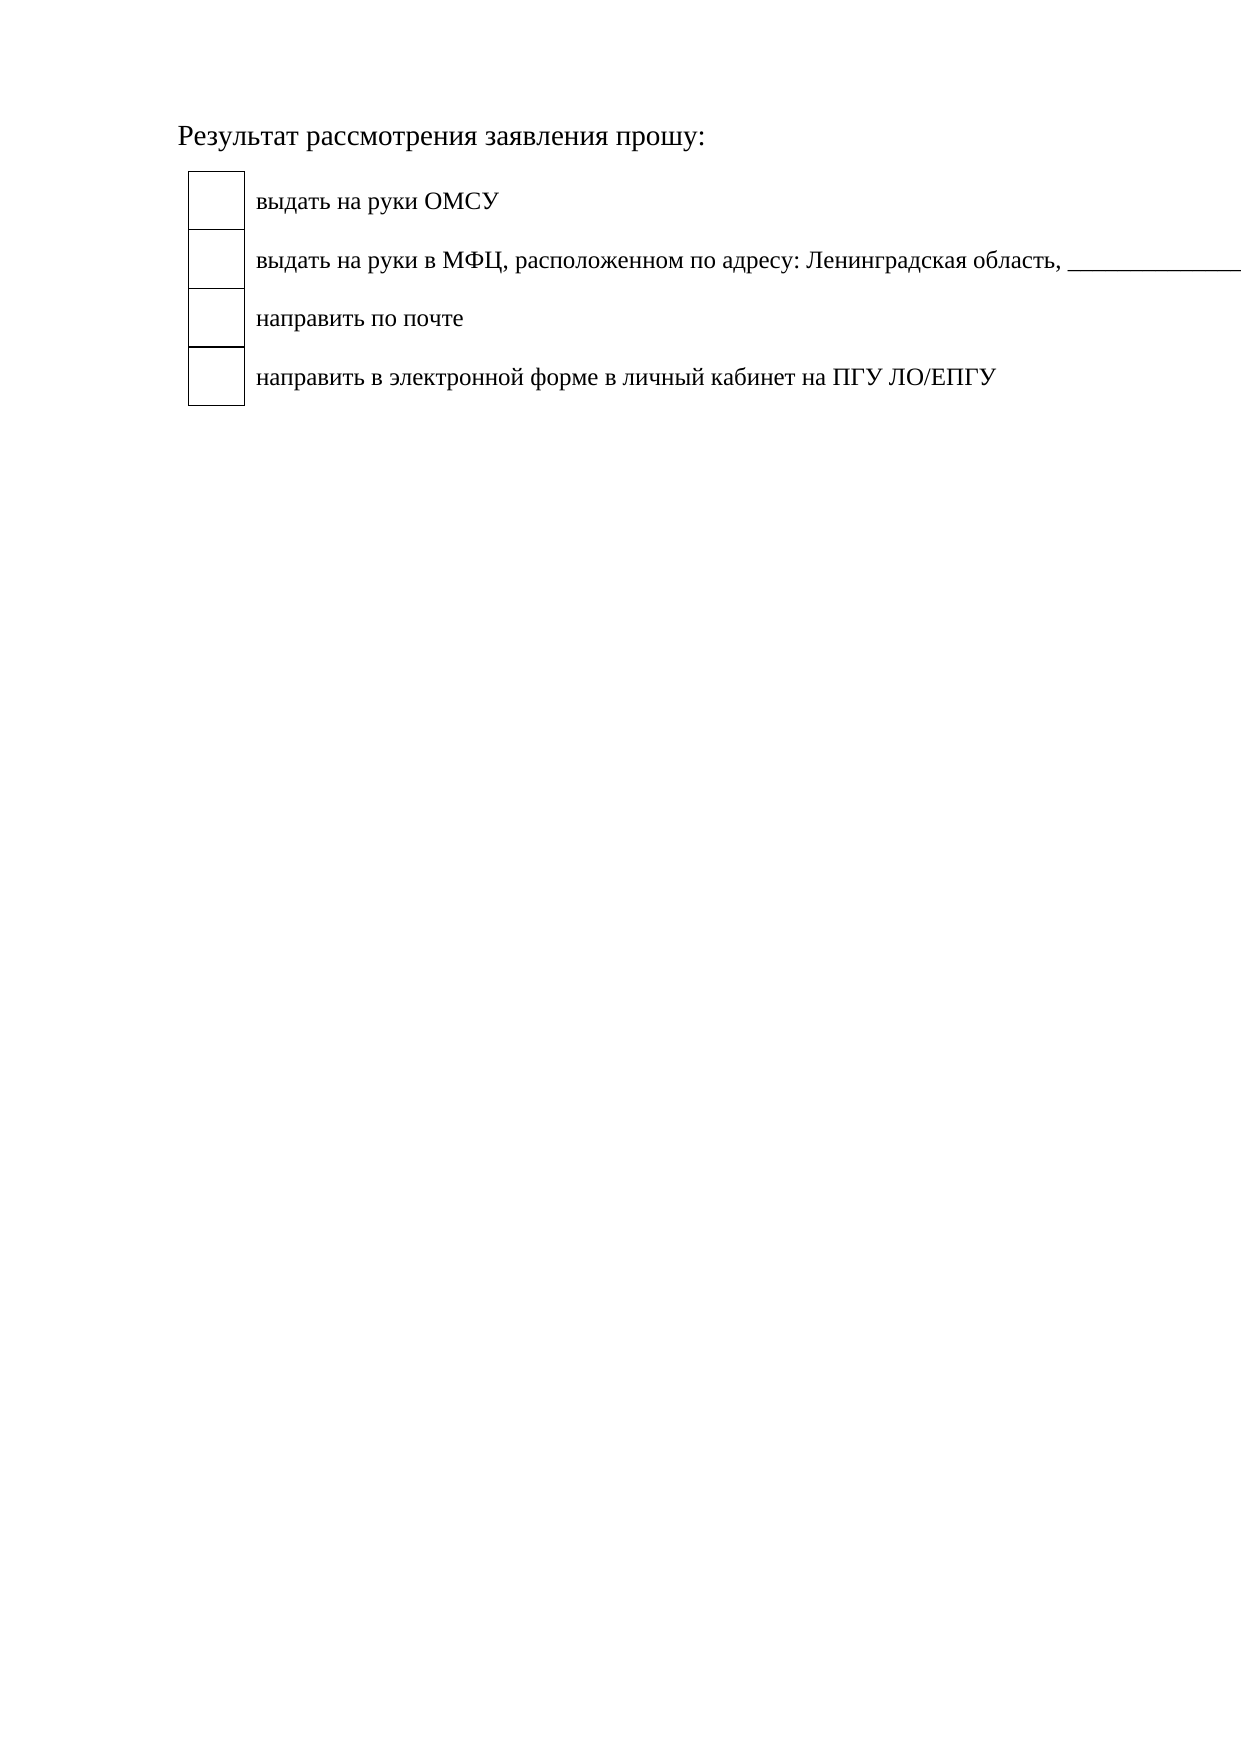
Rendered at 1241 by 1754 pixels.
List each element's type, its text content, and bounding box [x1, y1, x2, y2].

table_cell направить в электронной форме в личный кабинет на ПГУ ЛО/ЕПГУ [245, 346, 1240, 405]
table_cell выдать на руки в МФЦ, расположенном по адресу: Ленинградская область, ______________ [245, 229, 1240, 288]
table_cell направить по почте [245, 288, 1240, 346]
table_cell [189, 289, 244, 346]
table_header выдать на руки ОМСУ [245, 171, 1240, 229]
text Результат рассмотрения заявления прошу: [177, 118, 1152, 152]
table_cell [189, 348, 244, 405]
table_header [189, 172, 244, 229]
table_cell [189, 230, 244, 288]
